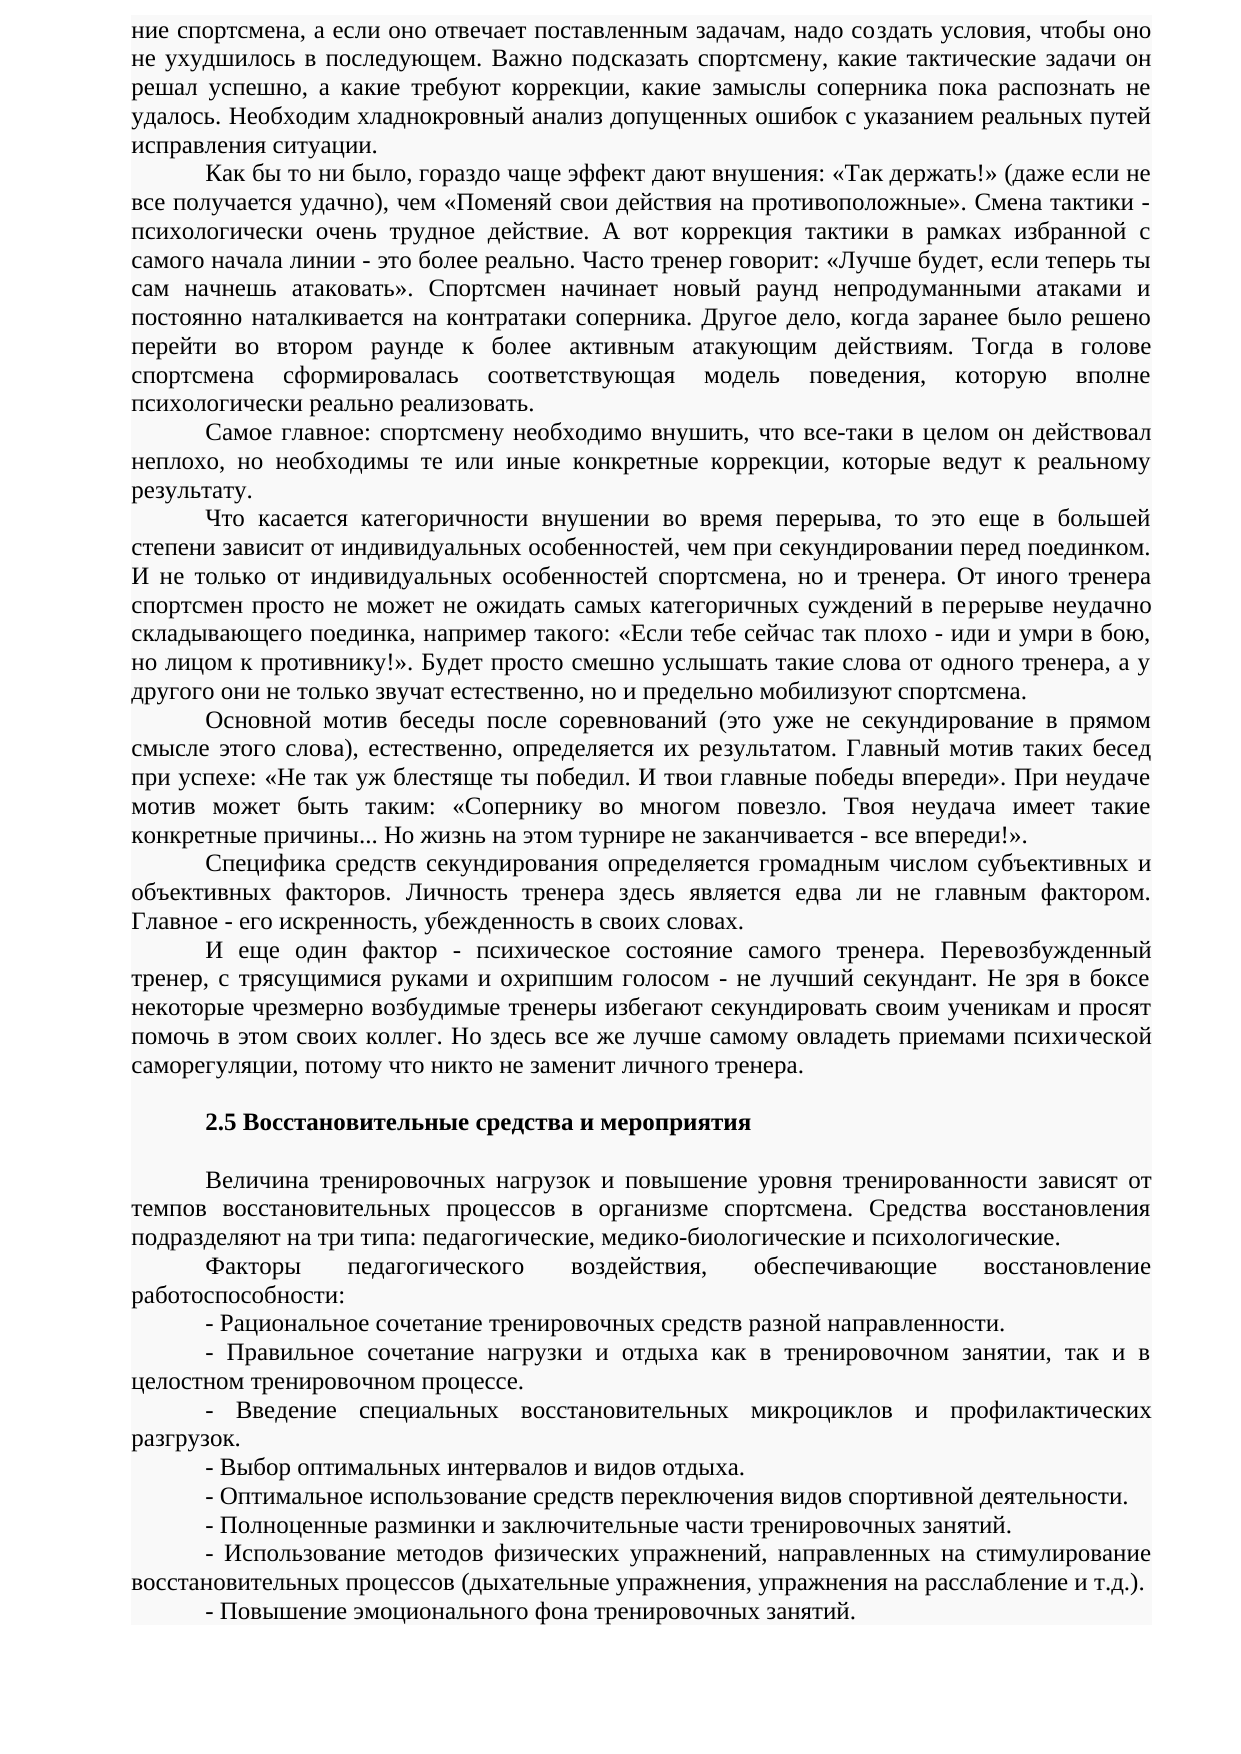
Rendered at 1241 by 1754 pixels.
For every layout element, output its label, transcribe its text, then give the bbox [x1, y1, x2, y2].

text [131, 15, 1152, 158]
text 2.5 Восстановительные средства и мероприятия [131, 1107, 1152, 1136]
text - Выбор оптимальных интервалов и видов отдыха. [131, 1452, 1152, 1481]
text - Оптимальное использование средств переключения видов спортивной деятельности. [131, 1481, 1152, 1510]
text Факторы педагогического воздействия, обеспечивающие восстановление работоспособности: [131, 1251, 1152, 1308]
text - Рациональное сочетание тренировочных средств разной направленности. [131, 1308, 1152, 1337]
text Как бы то ни было, гораздо чаще эффект дают внушения: «Так держать!» (даже если не все получается удачно), чем «Поменяй свои действия на противоположные». Смена тактики - психологически очень трудное действие. А вот коррекция тактики в рамках избранной с самого начала линии - это более реально. Часто тренер говорит: «Лучше будет, если теперь ты сам начнешь атаковать». Спортсмен начинает новый раунд непродуманными атаками и постоянно наталкивается на контратаки соперника. Другое дело, когда заранее было решено перейти во втором раунде к более активным атакующим действиям. Тогда в голове спортсмена сформировалась соответствующая модель поведения, которую вполне психологически реально реализовать. [131, 158, 1152, 417]
text - Правильное сочетание нагрузки и отдыха как в тренировочном занятии, так и в целостном тренировочном процессе. [131, 1337, 1152, 1395]
text - Введение специальных восстановительных микроциклов и профилактических разгрузок. [131, 1395, 1152, 1452]
text Величина тренировочных нагрузок и повышение уровня тренированности зависят от темпов восстановительных процессов в организме спортсмена. Средства восстановления подразделяют на три типа: педагогические, медико-биологические и психологические. [131, 1165, 1152, 1251]
text Специфика средств секундирования определяется громадным числом субъективных и объективных факторов. Личность тренера здесь является едва ли не главным фактором. Главное - его искренность, убежденность в своих словах. [131, 848, 1152, 935]
text - Использование методов физических упражнений, направленных на стимулирование восстановительных процессов (дыхательные упражнения, упражнения на расслабление и т.д.). [131, 1538, 1152, 1596]
text И еще один фактор - психическое состояние самого тренера. Перевозбужденный тренер, с трясущимися руками и охрипшим голосом - не лучший секундант. Не зря в боксе некоторые чрезмерно возбудимые тренеры избегают секундировать своим ученикам и просят помочь в этом своих коллег. Но здесь все же лучше самому овладеть приемами психической саморегуляции, потому что никто не заменит личного тренера. [131, 935, 1152, 1078]
text Что касается категоричности внушении во время перерыва, то это еще в большей степени зависит от индивидуальных особенностей, чем при секундировании перед поединком. И не только от индивидуальных особенностей спортсмена, но и тренера. От иного тренера спортсмен просто не может не ожидать самых категоричных суждений в перерыве неудачно складывающего поединка, например такого: «Если тебе сейчас так плохо - иди и умри в бою, но лицом к противнику!». Будет просто смешно услышать такие слова от одного тренера, а у другого они не только звучат естественно, но и предельно мобилизуют спортсмена. [131, 503, 1152, 705]
text - Полноценные разминки и заключительные части тренировочных занятий. [131, 1510, 1152, 1538]
text Самое главное: спортсмену необходимо внушить, что все-таки в целом он действовал неплохо, но необходимы те или иные конкретные коррекции, которые ведут к реальному результату. [131, 417, 1152, 503]
text - Повышение эмоционального фона тренировочных занятий. [131, 1596, 1152, 1625]
text Основной мотив беседы после соревнований (это уже не секундирование в прямом смысле этого слова), естественно, определяется их результатом. Главный мотив таких бесед при успехе: «Не так уж блестяще ты победил. И твои главные победы впереди». При неудаче мотив может быть таким: «Сопернику во многом повезло. Твоя неудача имеет такие конкретные причины... Но жизнь на этом турнире не заканчивается - все впереди!». [131, 705, 1152, 848]
